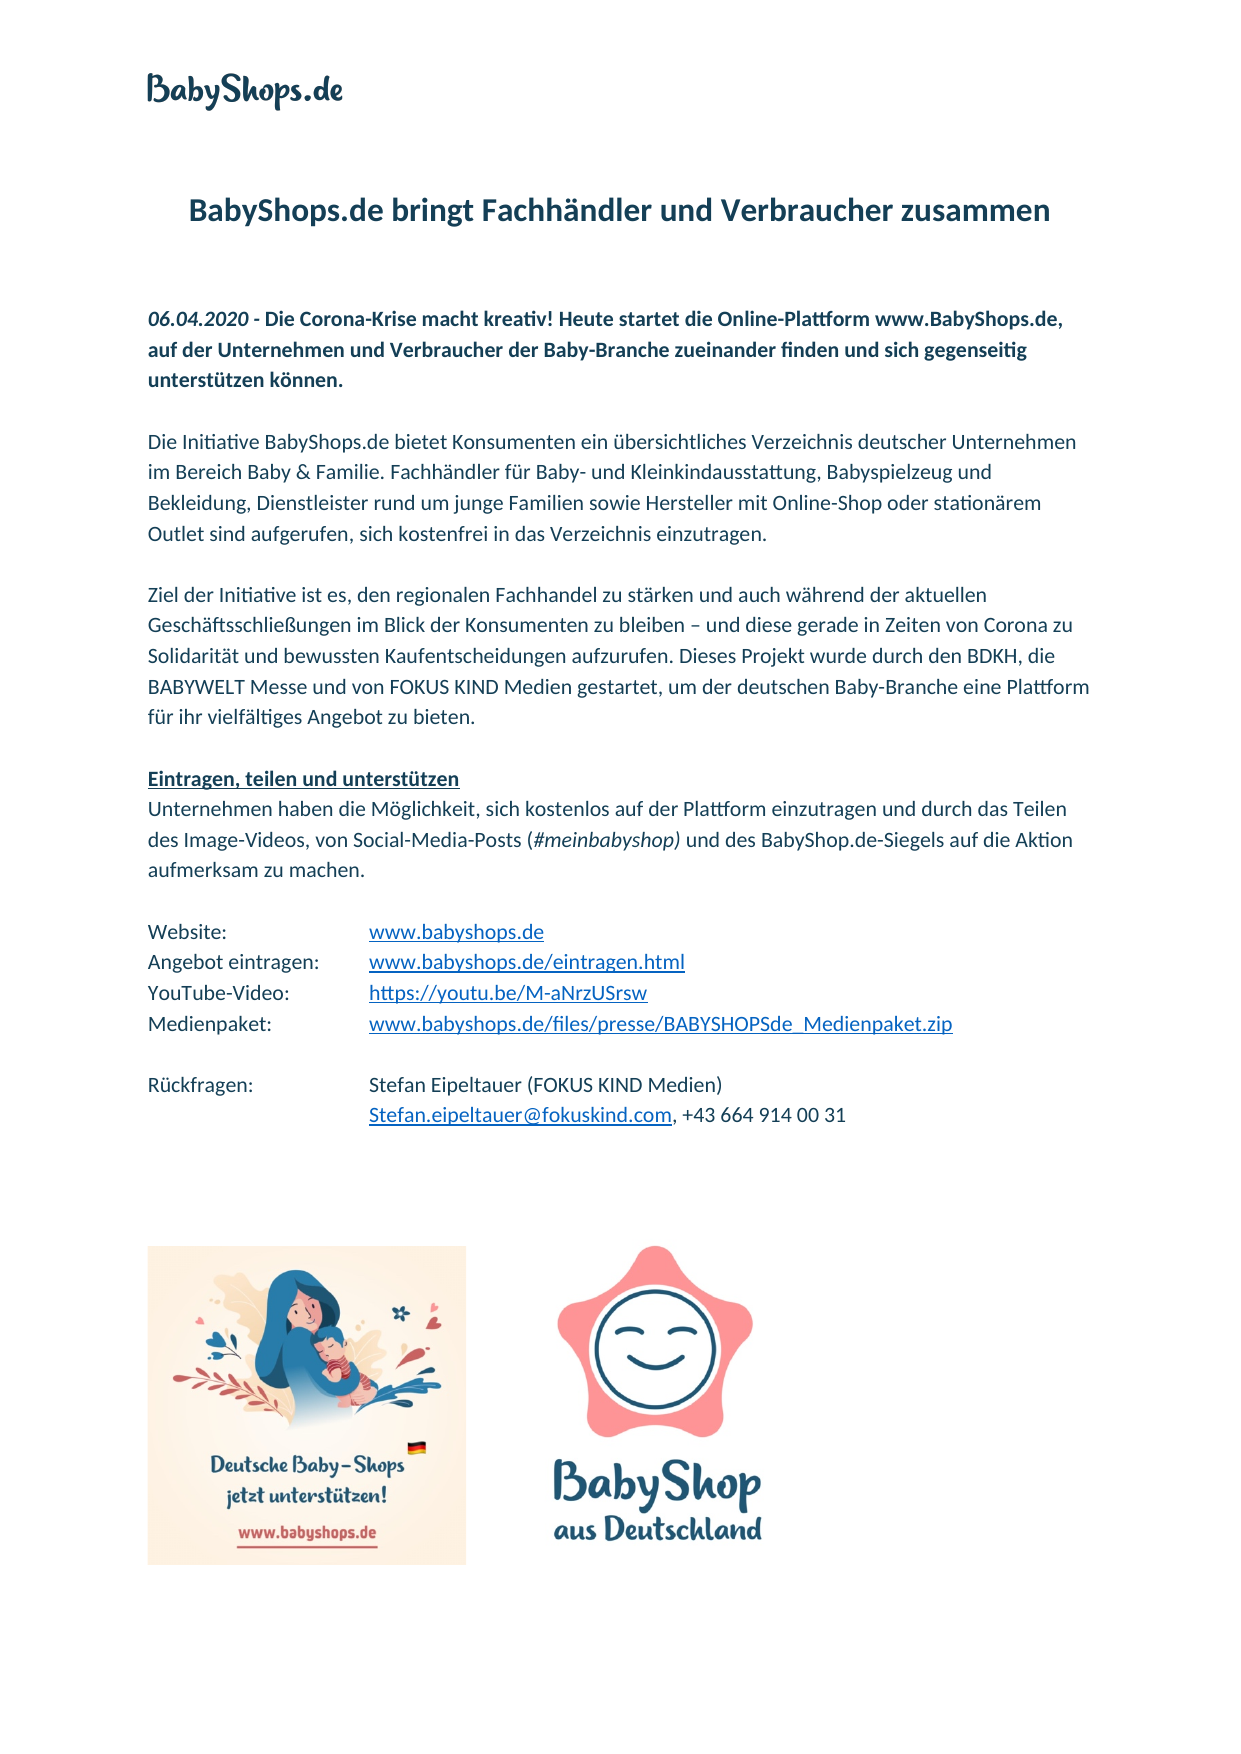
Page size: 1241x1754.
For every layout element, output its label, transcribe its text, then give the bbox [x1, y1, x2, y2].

picture [147, 73, 343, 111]
picture [147, 1246, 467, 1565]
text Die Initiative BabyShops.de bietet Konsumenten ein übersichtliches Verzeichnis deutscher Unternehmen im Bereich Baby & Familie. Fachhändler für Baby- und Kleinkindausstattung, Babyspielzeug und Bekleidung, Dienstleister rund um junge Familien sowie Hersteller mit Online-Shop oder stationärem Outlet sind aufgerufen, sich kostenfrei in das Verzeichnis einzutragen. [148, 428, 1093, 546]
text Rückfragen: Stefan Eipeltauer (FOKUS KIND Medien) [148, 1071, 1093, 1098]
text Website: www.babyshops.de [148, 918, 1093, 944]
text Unternehmen haben die Möglichkeit, sich kostenlos auf der Plattform einzutragen und durch das Teilen des Image-Videos, von Social-Media-Posts (#meinbabyshop) und des BabyShop.de-Siegels auf die Aktion aufmerksam zu machen. [148, 795, 1093, 883]
text Stefan.eipeltauer@fokuskind.com, +43 664 914 00 31 [148, 1102, 1093, 1128]
text Ziel der Initiative ist es, den regionalen Fachhandel zu stärken und auch während der aktuellen Geschäftsschließungen im Blick der Konsumenten zu bleiben – und diese gerade in Zeiten von Corona zu Solidarität und bewussten Kaufentscheidungen aufzurufen. Dieses Projekt wurde durch den BDKH, die BABYWELT Messe und von FOKUS KIND Medien gestartet, um der deutschen Baby-Branche eine Plattform für ihr vielfältiges Angebot zu bieten. [148, 581, 1093, 730]
text BabyShops.de bringt Fachhändler und Verbraucher zusammen [148, 188, 1093, 229]
picture [523, 1228, 786, 1565]
text YouTube-Video: https://youtu.be/M-aNrzUSrsw [148, 979, 1093, 1006]
text Angebot eintragen: www.babyshops.de/eintragen.html [148, 948, 1093, 975]
text Eintragen, teilen und unterstützen [148, 765, 1093, 791]
text 06.04.2020 - Die Corona-Krise macht kreativ! Heute startet die Online-Plattform www.BabyShops.de, auf der Unternehmen und Verbraucher der Baby-Branche zueinander finden und sich gegenseitig unterstützen können. [148, 305, 1093, 393]
text Medienpaket: www.babyshops.de/files/presse/BABYSHOPSde_Medienpaket.zip [148, 1010, 1093, 1036]
